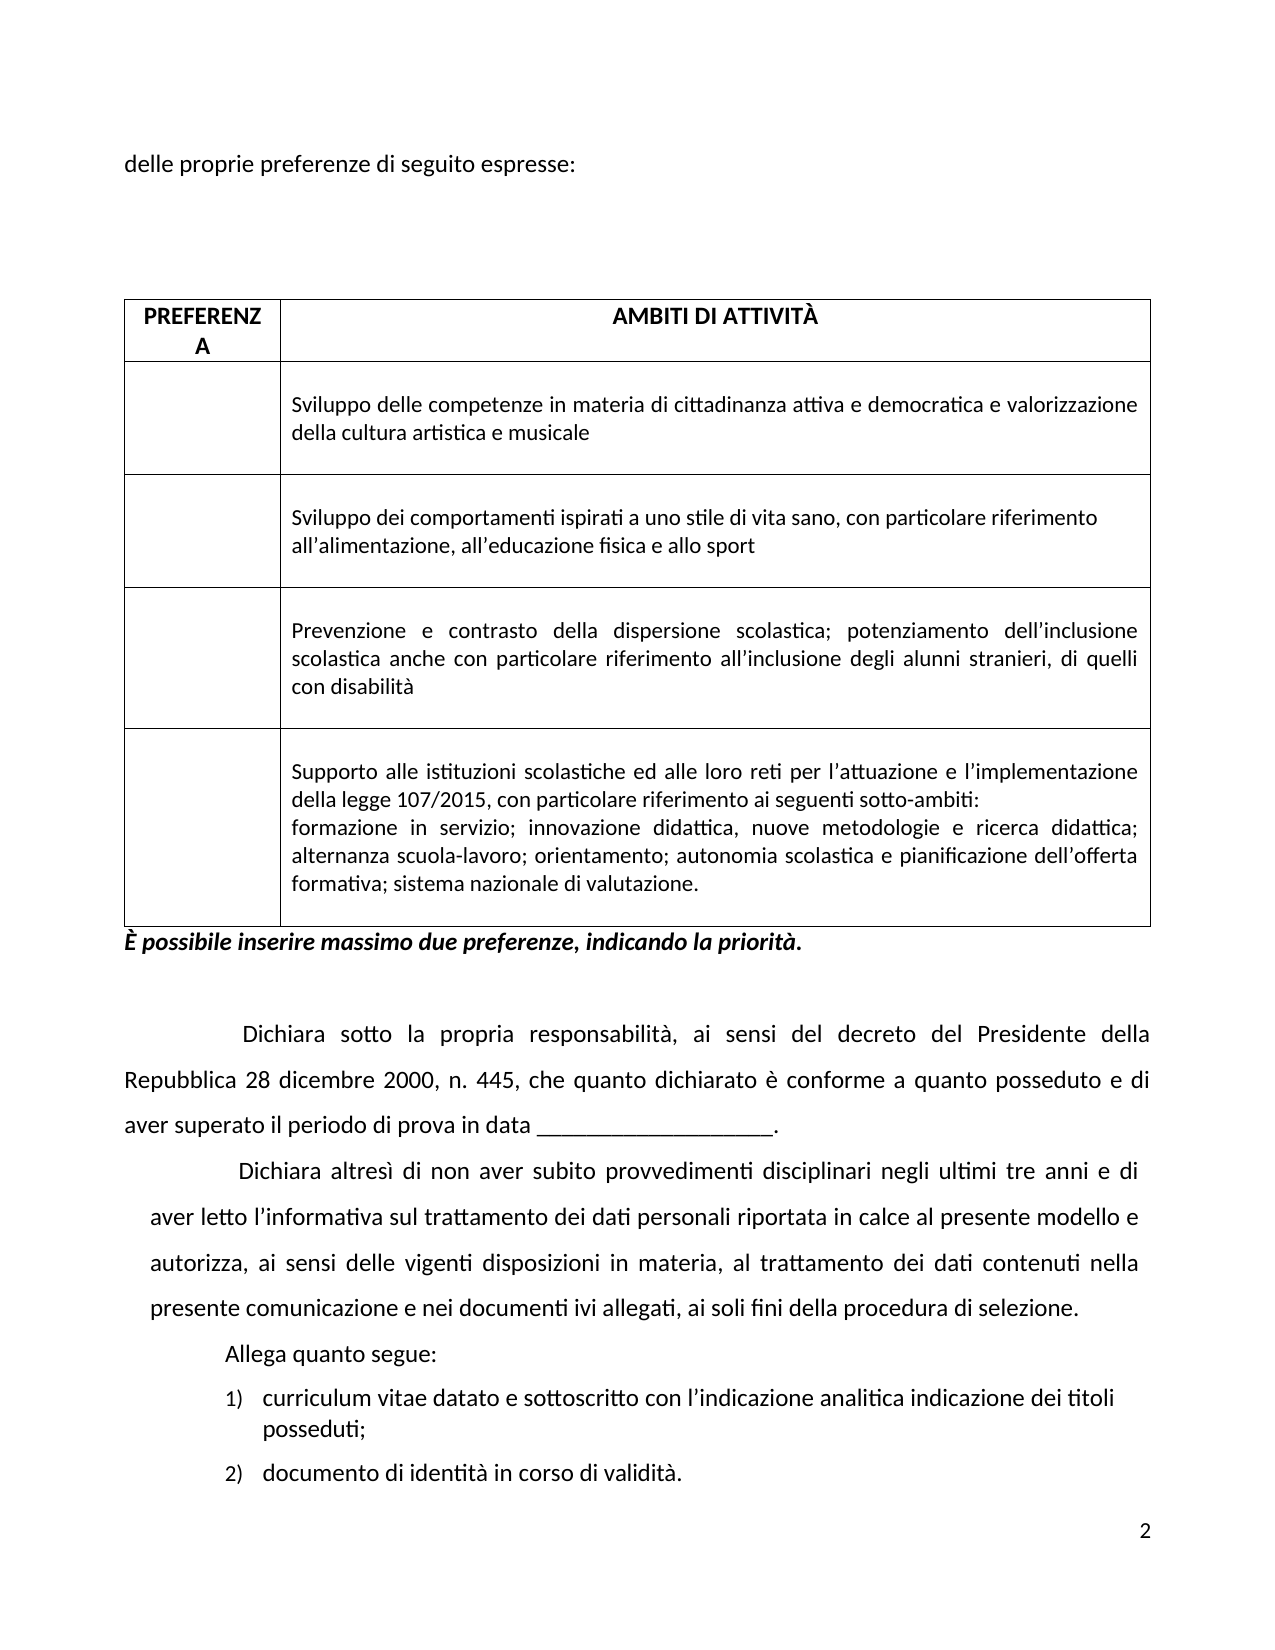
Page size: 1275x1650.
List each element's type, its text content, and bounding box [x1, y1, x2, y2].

table_cell [125, 362, 280, 474]
text Dichiara sotto la propria responsabilità, ai sensi del decreto del Presidente della Repubblica 28 dicembre 2000, n. 445, che quanto dichiarato è conforme a quanto posseduto e di aver superato il periodo di prova in data ___________________. [124, 1018, 1151, 1140]
text Allega quanto segue: [225, 1338, 1151, 1369]
list curriculum vitae datato e sottoscritto con l’indicazione analitica indicazione dei titoli posseduti; [224, 1383, 1151, 1444]
table_cell Supporto alle istituzioni scolastiche ed alle loro reti per l’attuazione e l’implementazione della legge 107/2015, con particolare riferimento ai seguenti sotto-ambiti: formazione in servizio; innovazione didattica, nuove metodologie e ricerca didattica; alternanza scuola-lavoro; orientamento; autonomia scolastica e pianificazione dell’offerta formativa; sistema nazionale di valutazione. [281, 729, 1150, 926]
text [124, 148, 1151, 178]
table_cell [125, 729, 280, 926]
table_cell Sviluppo dei comportamenti ispirati a uno stile di vita sano, con particolare riferimento all’alimentazione, all’educazione fisica e allo sport [281, 475, 1150, 587]
table_header PREFERENZA [125, 300, 280, 361]
table_cell [125, 475, 280, 587]
table_cell [125, 588, 280, 728]
list documento di identità in corso di validità. [224, 1457, 1151, 1488]
table_cell Sviluppo delle competenze in materia di cittadinanza attiva e democratica e valorizzazione della cultura artistica e musicale [281, 362, 1150, 474]
text Dichiara altresì di non aver subito provvedimenti disciplinari negli ultimi tre anni e di aver letto l’informativa sul trattamento dei dati personali riportata in calce al presente modello e autorizza, ai sensi delle vigenti disposizioni in materia, al trattamento dei dati contenuti nella presente comunicazione e nei documenti ivi allegati, ai soli fini della procedura di selezione. [150, 1155, 1140, 1323]
table_header AMBITI DI ATTIVITÀ [281, 300, 1150, 361]
table_cell Prevenzione e contrasto della dispersione scolastica; potenziamento dell’inclusione scolastica anche con particolare riferimento all’inclusione degli alunni stranieri, di quelli con disabilità [281, 588, 1150, 728]
text È possibile inserire massimo due preferenze, indicando la priorità. [124, 927, 1151, 957]
